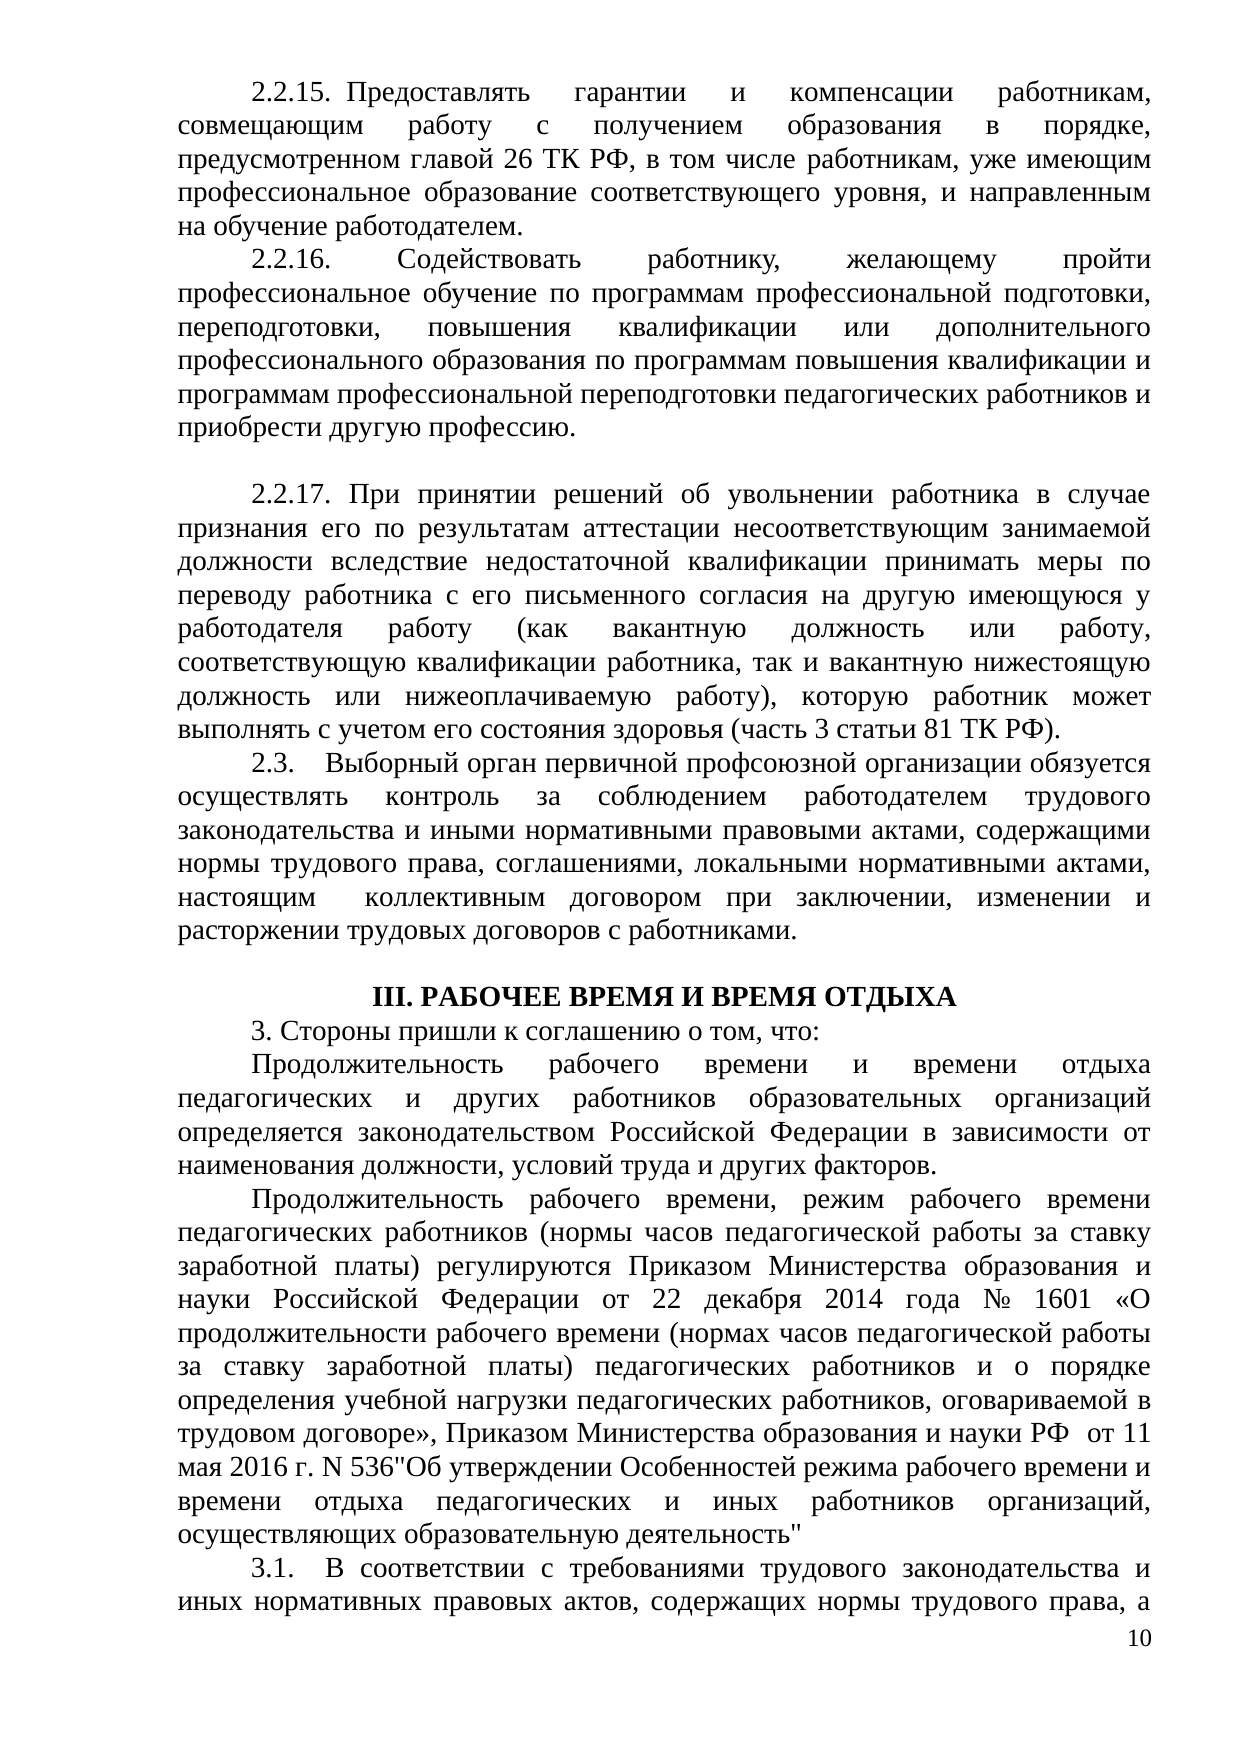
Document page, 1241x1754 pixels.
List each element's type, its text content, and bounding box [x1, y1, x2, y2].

text 2.2.16. Содействовать работнику, желающему пройти профессиональное обучение по программам профессиональной подготовки, переподготовки, повышения квалификации или дополнительного профессионального образования по программам повышения квалификации и программам профессиональной переподготовки педагогических работников и приобрести другую профессию. [177, 242, 1152, 443]
text 2.2.17. При принятии решений об увольнении работника в случае признания его по результатам аттестации несоответствующим занимаемой должности вследствие недостаточной квалификации принимать меры по переводу работника с его письменного согласия на другую имеющуюся у работодателя работу (как вакантную должность или работу, соответствующую квалификации работника, так и вакантную нижестоящую должность или нижеоплачиваемую работу), которую работник может выполнять с учетом его состояния здоровья (часть 3 статьи 81 ТК РФ). [177, 476, 1152, 745]
text 3. Стороны пришли к соглашению о том, что: [177, 1013, 1152, 1047]
text 2.2.15. Предоставлять гарантии и компенсации работникам, совмещающим работу с получением образования в порядке, предусмотренном главой 26 ТК РФ, в том числе работникам, уже имеющим профессиональное образование соответствующего уровня, и направленным на обучение работодателем. [177, 74, 1152, 242]
text 2.3. Выборный орган первичной профсоюзной организации обязуется осуществлять контроль за соблюдением работодателем трудового законодательства и иными нормативными правовыми актами, содержащими нормы трудового права, соглашениями, локальными нормативными актами, настоящим коллективным договором при заключении, изменении и расторжении трудовых договоров с работниками. [177, 745, 1152, 946]
text Продолжительность рабочего времени, режим рабочего времени педагогических работников (нормы часов педагогической работы за ставку заработной платы) регулируются Приказом Министерства образования и науки Российской Федерации от 22 декабря 2014 года № 1601 «О продолжительности рабочего времени (нормах часов педагогической работы за ставку заработной платы) педагогических работников и о порядке определения учебной нагрузки педагогических работников, оговариваемой в трудовом договоре», Приказом Министерства образования и науки РФ от 11 мая 2016 г. N 536"Об утверждении Особенностей режима рабочего времени и времени отдыха педагогических и иных работников организаций, осуществляющих образовательную деятельность" [177, 1181, 1152, 1550]
text III. рабочее время и время отдыха [177, 979, 1152, 1013]
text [177, 1550, 1152, 1617]
text Продолжительность рабочего времени и времени отдыха педагогических и других работников образовательных организаций определяется законодательством Российской Федерации в зависимости от наименования должности, условий труда и других факторов. [177, 1047, 1152, 1181]
